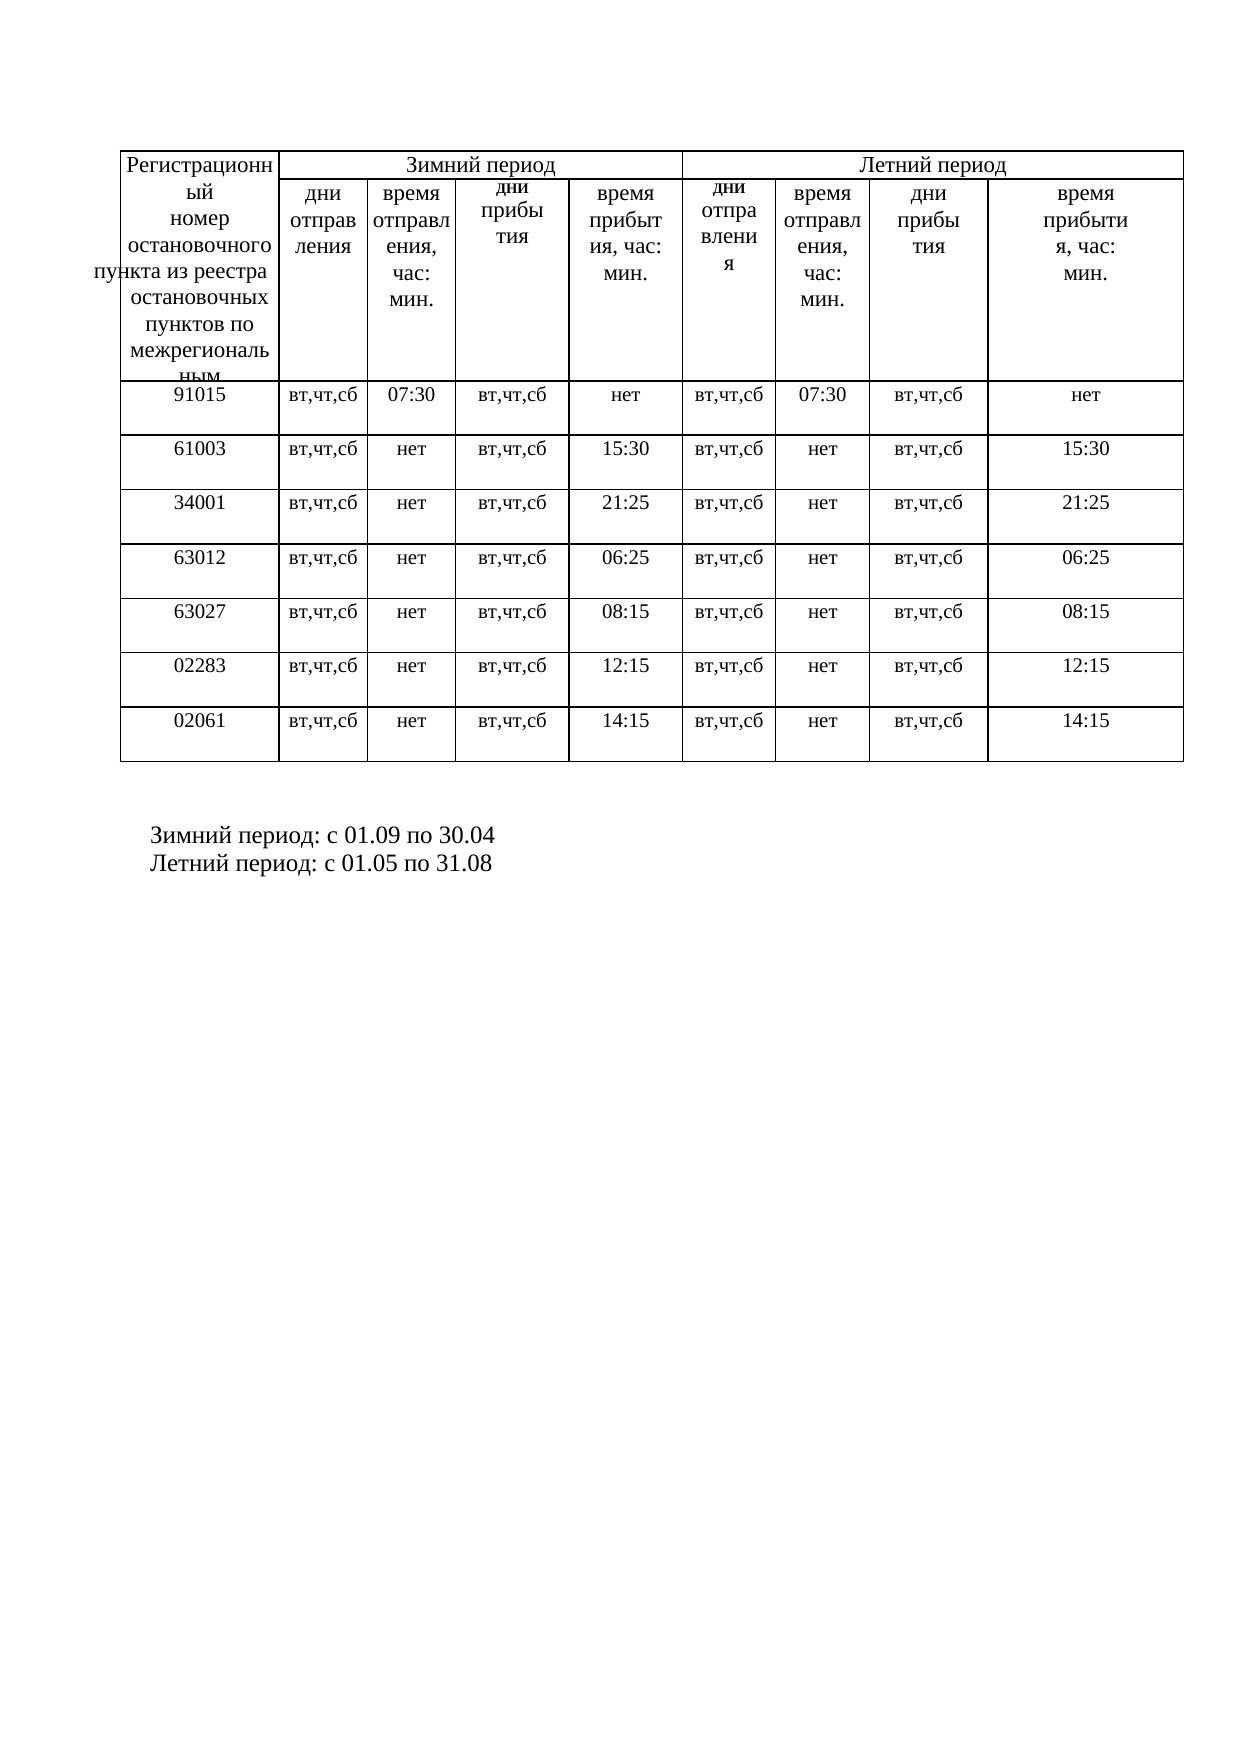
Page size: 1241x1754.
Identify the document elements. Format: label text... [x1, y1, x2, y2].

table_cell вт,чт,сб [870, 545, 987, 597]
table_cell время прибыти я, час: мин. [989, 180, 1183, 380]
table_cell 14:15 [570, 708, 682, 761]
table_cell вт,чт,сб [280, 653, 367, 706]
table_cell вт,чт,сб [456, 599, 568, 652]
table_cell вт,чт,сб [456, 653, 568, 706]
table_cell нет [368, 436, 455, 489]
table_cell 02283 [121, 653, 278, 706]
table_cell вт,чт,сб [456, 545, 568, 597]
table_cell вт,чт,сб [870, 490, 987, 543]
table_cell вт,чт,сб [280, 545, 367, 597]
table_cell вт,чт,сб [870, 599, 987, 652]
table_cell нет [368, 708, 455, 761]
table_cell вт,чт,сб [456, 382, 568, 434]
table_cell нет [368, 490, 455, 543]
table_cell ДНИ прибы тия [456, 180, 568, 380]
table_cell вт,чт,сб [870, 653, 987, 706]
table_cell нет [368, 545, 455, 597]
table_cell вт,чт,сб [683, 545, 775, 597]
table_cell 08:15 [989, 599, 1183, 652]
table_cell вт,чт,сб [683, 436, 775, 489]
table_cell вт,чт,сб [280, 490, 367, 543]
table_cell вт,чт,сб [456, 708, 568, 761]
table_cell вт,чт,сб [280, 599, 367, 652]
table_cell вт,чт,сб [870, 382, 987, 434]
table_cell ДНИ отпра влени я [683, 180, 775, 380]
table_cell 34001 [121, 490, 278, 543]
table_cell дни отправ ления [280, 180, 367, 380]
table_header Летний период [683, 152, 1183, 178]
table_cell нет [776, 653, 869, 706]
table_cell 15:30 [989, 436, 1183, 489]
table_cell нет [570, 382, 682, 434]
table_cell время отправл ения, час: мин. [368, 180, 455, 380]
table_cell время прибыт ия, час: мин. [570, 180, 682, 380]
table_cell 91015 [121, 382, 278, 434]
table_cell нет [776, 708, 869, 761]
table_cell 61003 [121, 436, 278, 489]
table_cell 02061 [121, 708, 278, 761]
table_cell вт,чт,сб [683, 382, 775, 434]
table_cell 06:25 [989, 545, 1183, 597]
table_cell нет [776, 545, 869, 597]
table_cell нет [776, 599, 869, 652]
table_cell вт,чт,сб [683, 599, 775, 652]
text Зимний период: с 01.09 по 30.04 [150, 820, 1090, 848]
table_cell 21:25 [570, 490, 682, 543]
table_cell время отправл ения, час: мин. [776, 180, 869, 380]
table_cell 12:15 [989, 653, 1183, 706]
table_cell 07:30 [368, 382, 455, 434]
table_cell 14:15 [989, 708, 1183, 761]
table_cell 07:30 [776, 382, 869, 434]
table_cell вт,чт,сб [870, 436, 987, 489]
table_cell вт,чт,сб [683, 708, 775, 761]
table_cell вт,чт,сб [456, 436, 568, 489]
table_cell 15:30 [570, 436, 682, 489]
text Летний период: с 01.05 по 31.08 [150, 848, 1090, 877]
table_cell вт,чт,сб [280, 382, 367, 434]
table_cell нет [776, 436, 869, 489]
table_header Зимний период [280, 152, 682, 178]
table_cell дни прибы тия [870, 180, 987, 380]
table_cell нет [368, 653, 455, 706]
table_cell вт,чт,сб [870, 708, 987, 761]
table_cell 06:25 [570, 545, 682, 597]
table_cell 12:15 [570, 653, 682, 706]
table_cell вт,чт,сб [456, 490, 568, 543]
table_cell 21:25 [989, 490, 1183, 543]
table_cell вт,чт,сб [683, 490, 775, 543]
table_cell вт,чт,сб [280, 708, 367, 761]
table_cell 63012 [121, 545, 278, 597]
table_cell 63027 [121, 599, 278, 652]
table_cell вт,чт,сб [683, 653, 775, 706]
table_cell вт,чт,сб [280, 436, 367, 489]
table_cell нет [776, 490, 869, 543]
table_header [121, 152, 278, 380]
table_cell нет [368, 599, 455, 652]
table_cell 08:15 [570, 599, 682, 652]
table_cell нет [989, 382, 1183, 434]
